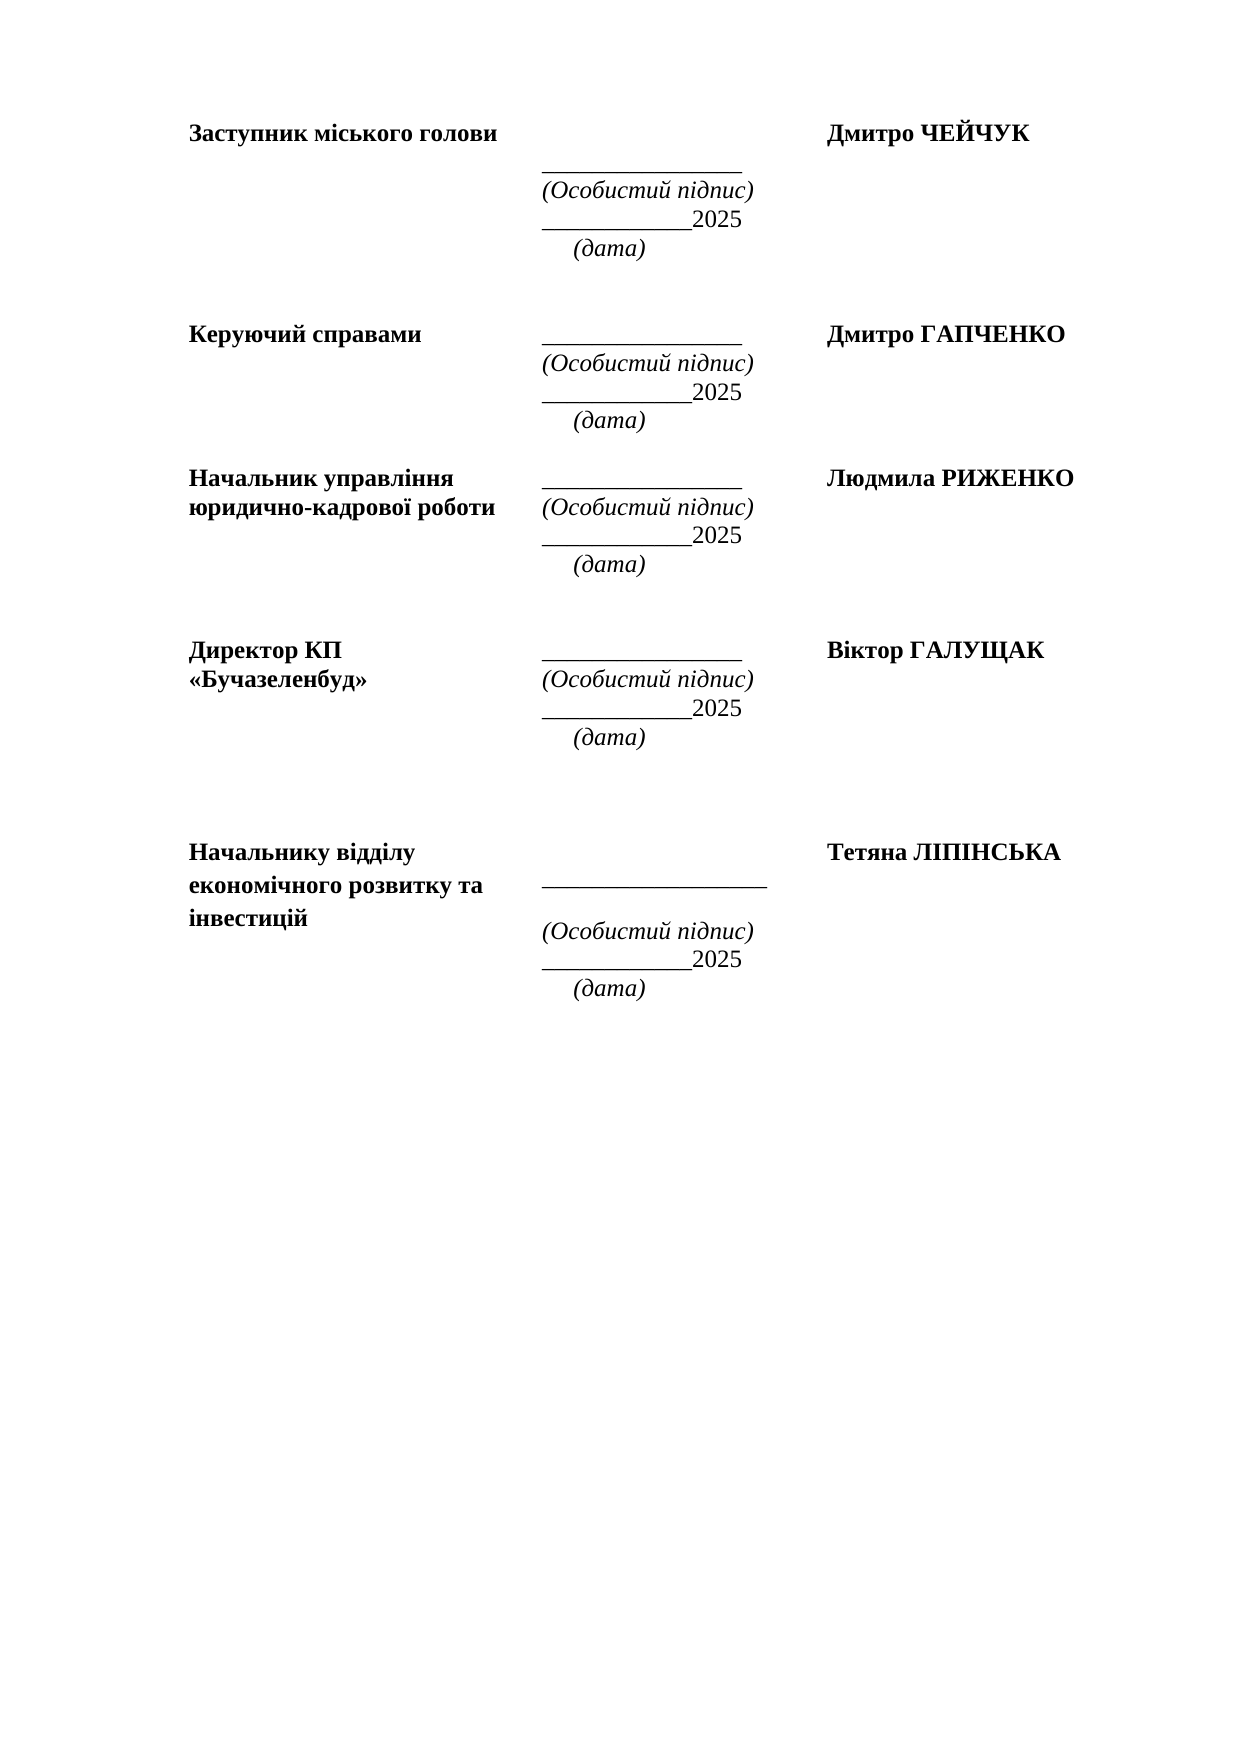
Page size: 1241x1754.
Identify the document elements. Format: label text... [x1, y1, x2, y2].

table_cell ________________ (Особистий підпис) ____________2025 (дата) ________________ (Особистий підпис) ____________2025 (дата) [531, 463, 816, 779]
table_cell Тетяна ЛІПІНСЬКА [816, 779, 1119, 1172]
table_cell ________________ (Особистий підпис) ____________2025 (дата) [531, 291, 816, 463]
table_header ________________ (Особистий підпис) ____________2025 (дата) [531, 118, 816, 291]
table_cell Дмитро ГАПЧЕНКО [816, 291, 1225, 463]
table_header Дмитро ЧЕЙЧУК [816, 118, 1225, 291]
table_header Заступник міського голови [177, 118, 531, 291]
table_cell __________________ (Особистий підпис) ____________2025 (дата) [531, 779, 816, 1172]
table_cell Людмила РИЖЕНКО Віктор ГАЛУЩАК [816, 463, 1225, 779]
table_cell Начальник управління юридично-кадрової роботи Директор КП «Бучазеленбуд» [177, 463, 531, 779]
table_cell Керуючий справами [177, 291, 531, 463]
table_cell Начальнику відділу економічного розвитку та інвестицій [177, 779, 531, 1172]
